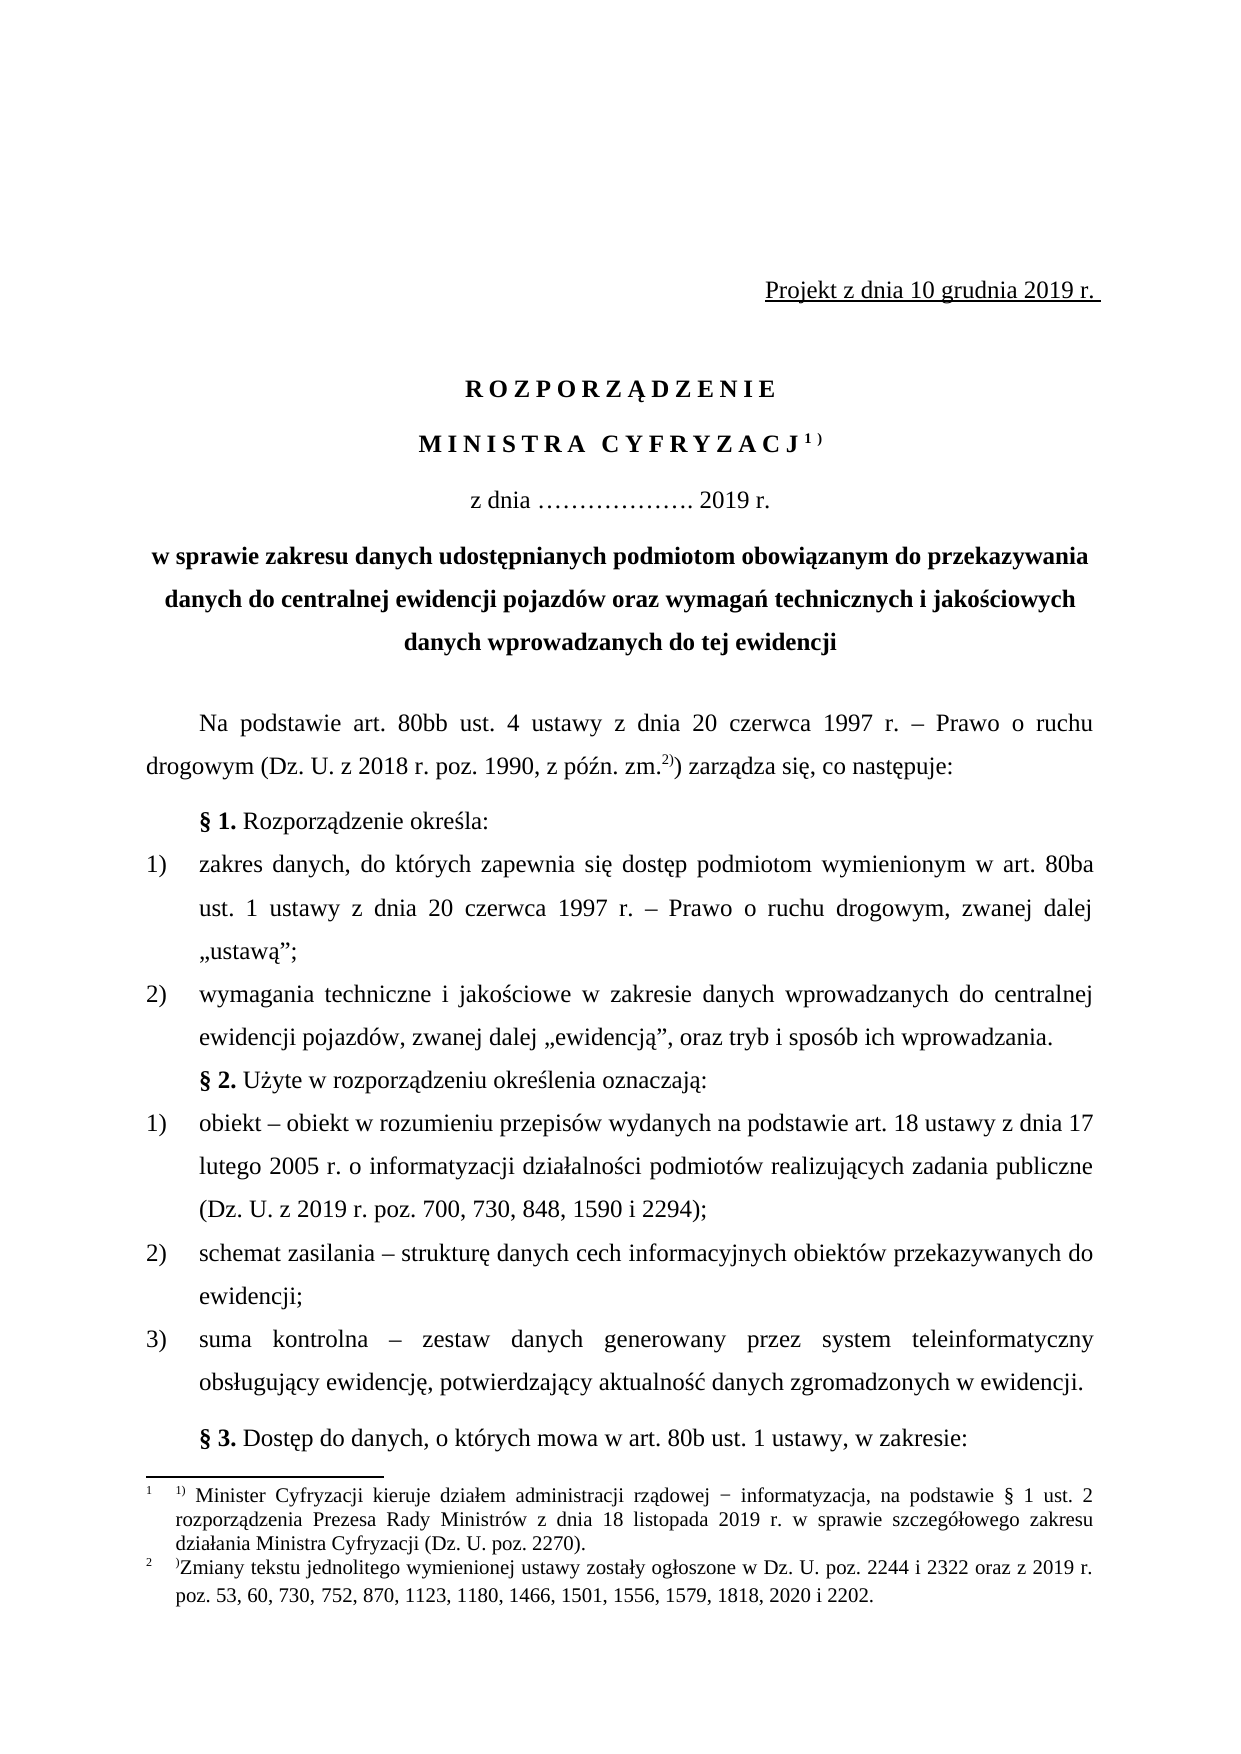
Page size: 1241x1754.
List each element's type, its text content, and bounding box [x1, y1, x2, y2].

text ROZPORZĄDZENIE [146, 374, 1094, 403]
text MINISTRA CYFRYZACJ) [146, 429, 1094, 458]
text § 1. Rozporządzenie określa: [146, 806, 1094, 835]
text z dnia ………………. 2019 r. [146, 485, 1094, 514]
text 2) schemat zasilania – strukturę danych cech informacyjnych obiektów przekazywanych do ewidencji; [146, 1238, 1094, 1309]
text w sprawie zakresu danych udostępnianych podmiotom obowiązanym do przekazywania danych do centralnej ewidencji pojazdów oraz wymagań technicznych i jakościowych danych wprowadzanych do tej ewidencji [146, 541, 1094, 656]
text 3) suma kontrolna – zestaw danych generowany przez system teleinformatyczny obsługujący ewidencję, potwierdzający aktualność danych zgromadzonych w ewidencji. [146, 1324, 1094, 1396]
text Na podstawie art. 80bb ust. 4 ustawy z dnia 20 czerwca 1997 r. – Prawo o ruchu drogowym (Dz. U. z 2018 r. poz. 1990, z późn. zm.)) zarządza się, co następuje: [146, 708, 1094, 779]
text § 3. Dostęp do danych, o których mowa w art. 80b ust. 1 ustawy, w zakresie: [146, 1423, 1094, 1451]
text 1) zakres danych, do których zapewnia się dostęp podmiotom wymienionym w art. 80ba ust. 1 ustawy z dnia 20 czerwca 1997 r. – Prawo o ruchu drogowym, zwanej dalej „ustawą”; [146, 849, 1094, 964]
text 2) wymagania techniczne i jakościowe w zakresie danych wprowadzanych do centralnej ewidencji pojazdów, zwanej dalej „ewidencją”, oraz tryb i sposób ich wprowadzania. [146, 979, 1094, 1051]
text § 2. Użyte w rozporządzeniu określenia oznaczają: [146, 1065, 1094, 1094]
text 1) obiekt – obiekt w rozumieniu przepisów wydanych na podstawie art. 18 ustawy z dnia 17 lutego 2005 r. o informatyzacji działalności podmiotów realizujących zadania publiczne (Dz. U. z 2019 r. poz. 700, 730, 848, 1590 i 2294); [146, 1108, 1094, 1223]
text Projekt z dnia 10 grudnia 2019 r. [146, 275, 1094, 304]
